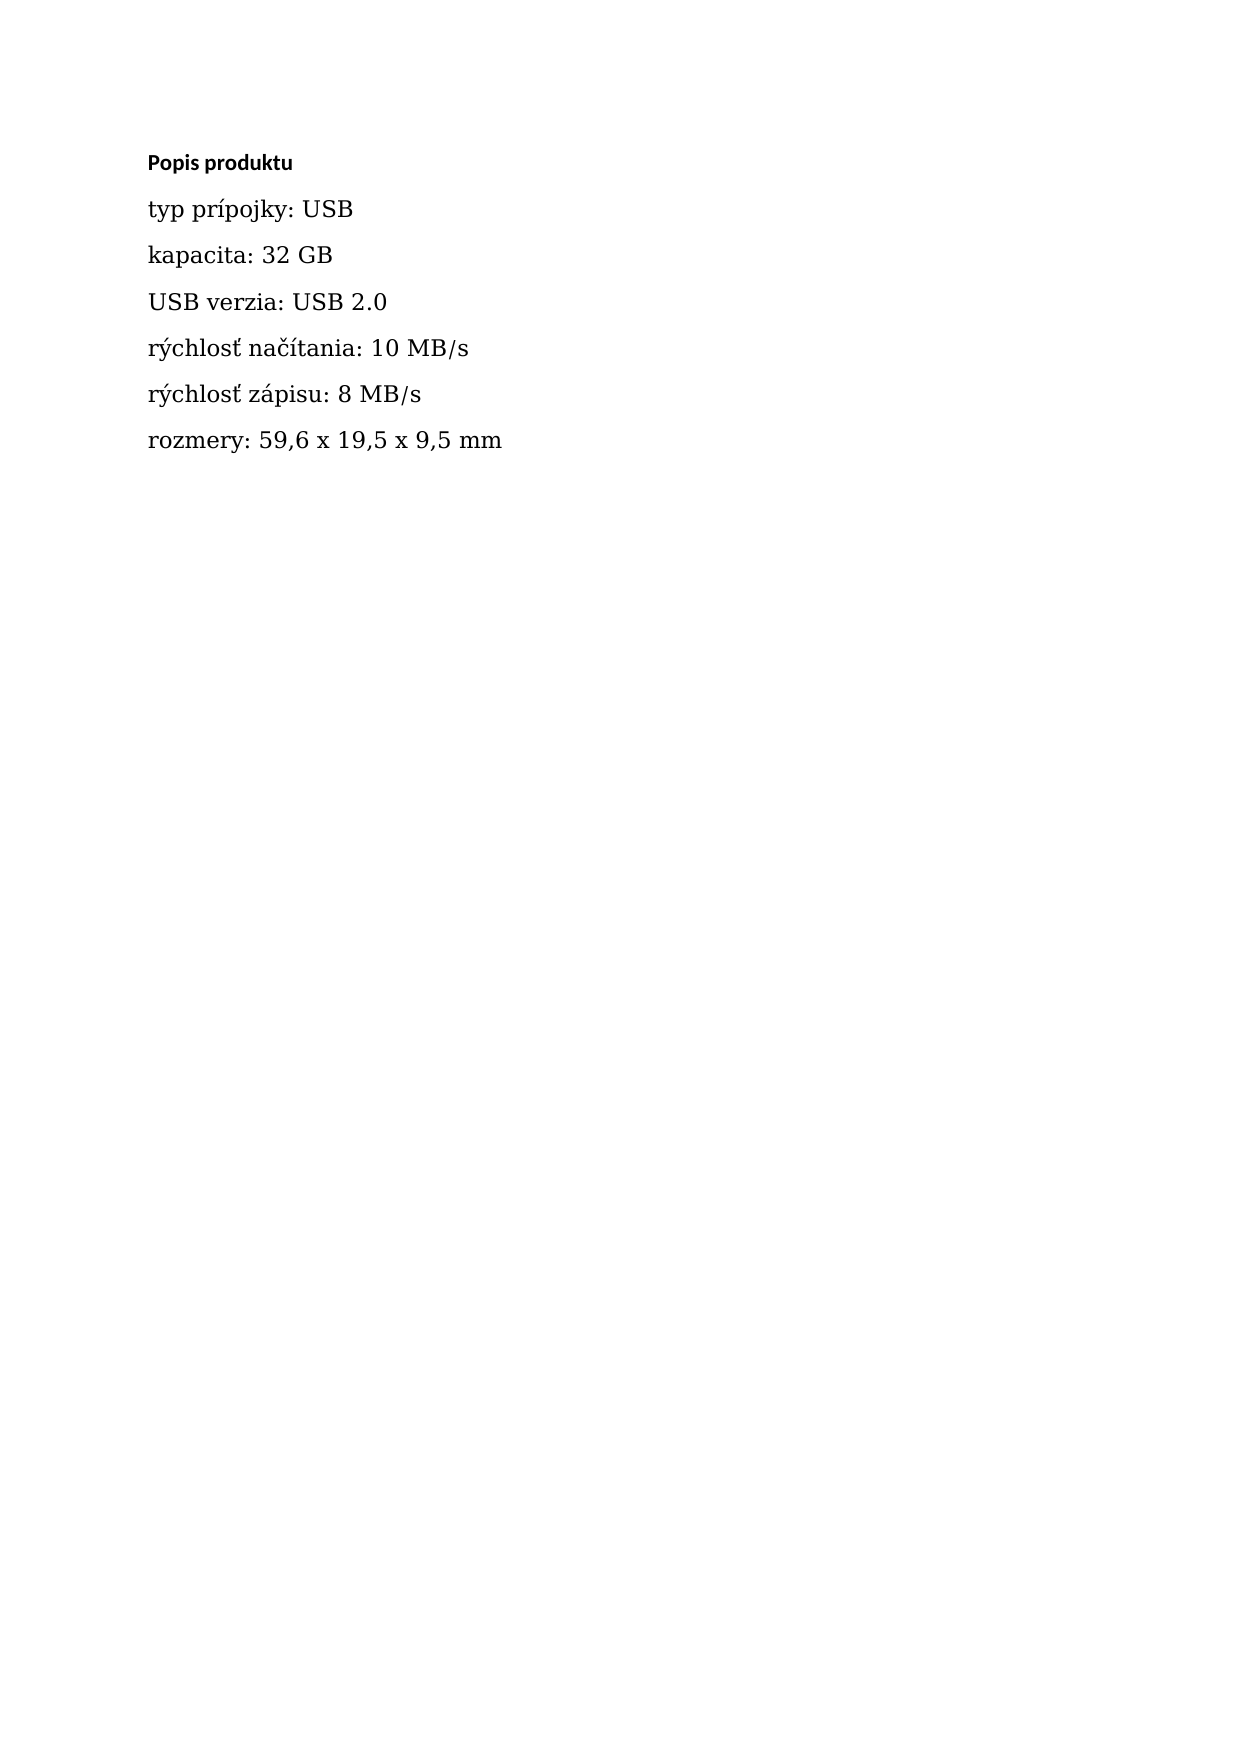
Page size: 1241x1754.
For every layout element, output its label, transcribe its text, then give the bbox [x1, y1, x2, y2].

text typ prípojky: USB [148, 194, 1093, 222]
text rozmery: 59,6 x 19,5 x 9,5 mm [148, 426, 1093, 454]
text Popis produktu [148, 148, 1093, 176]
text rýchlosť načítania: 10 MB/s [148, 333, 1093, 361]
text USB verzia: USB 2.0 [148, 287, 1093, 315]
text rýchlosť zápisu: 8 MB/s [148, 380, 1093, 407]
text kapacita: 32 GB [148, 241, 1093, 268]
